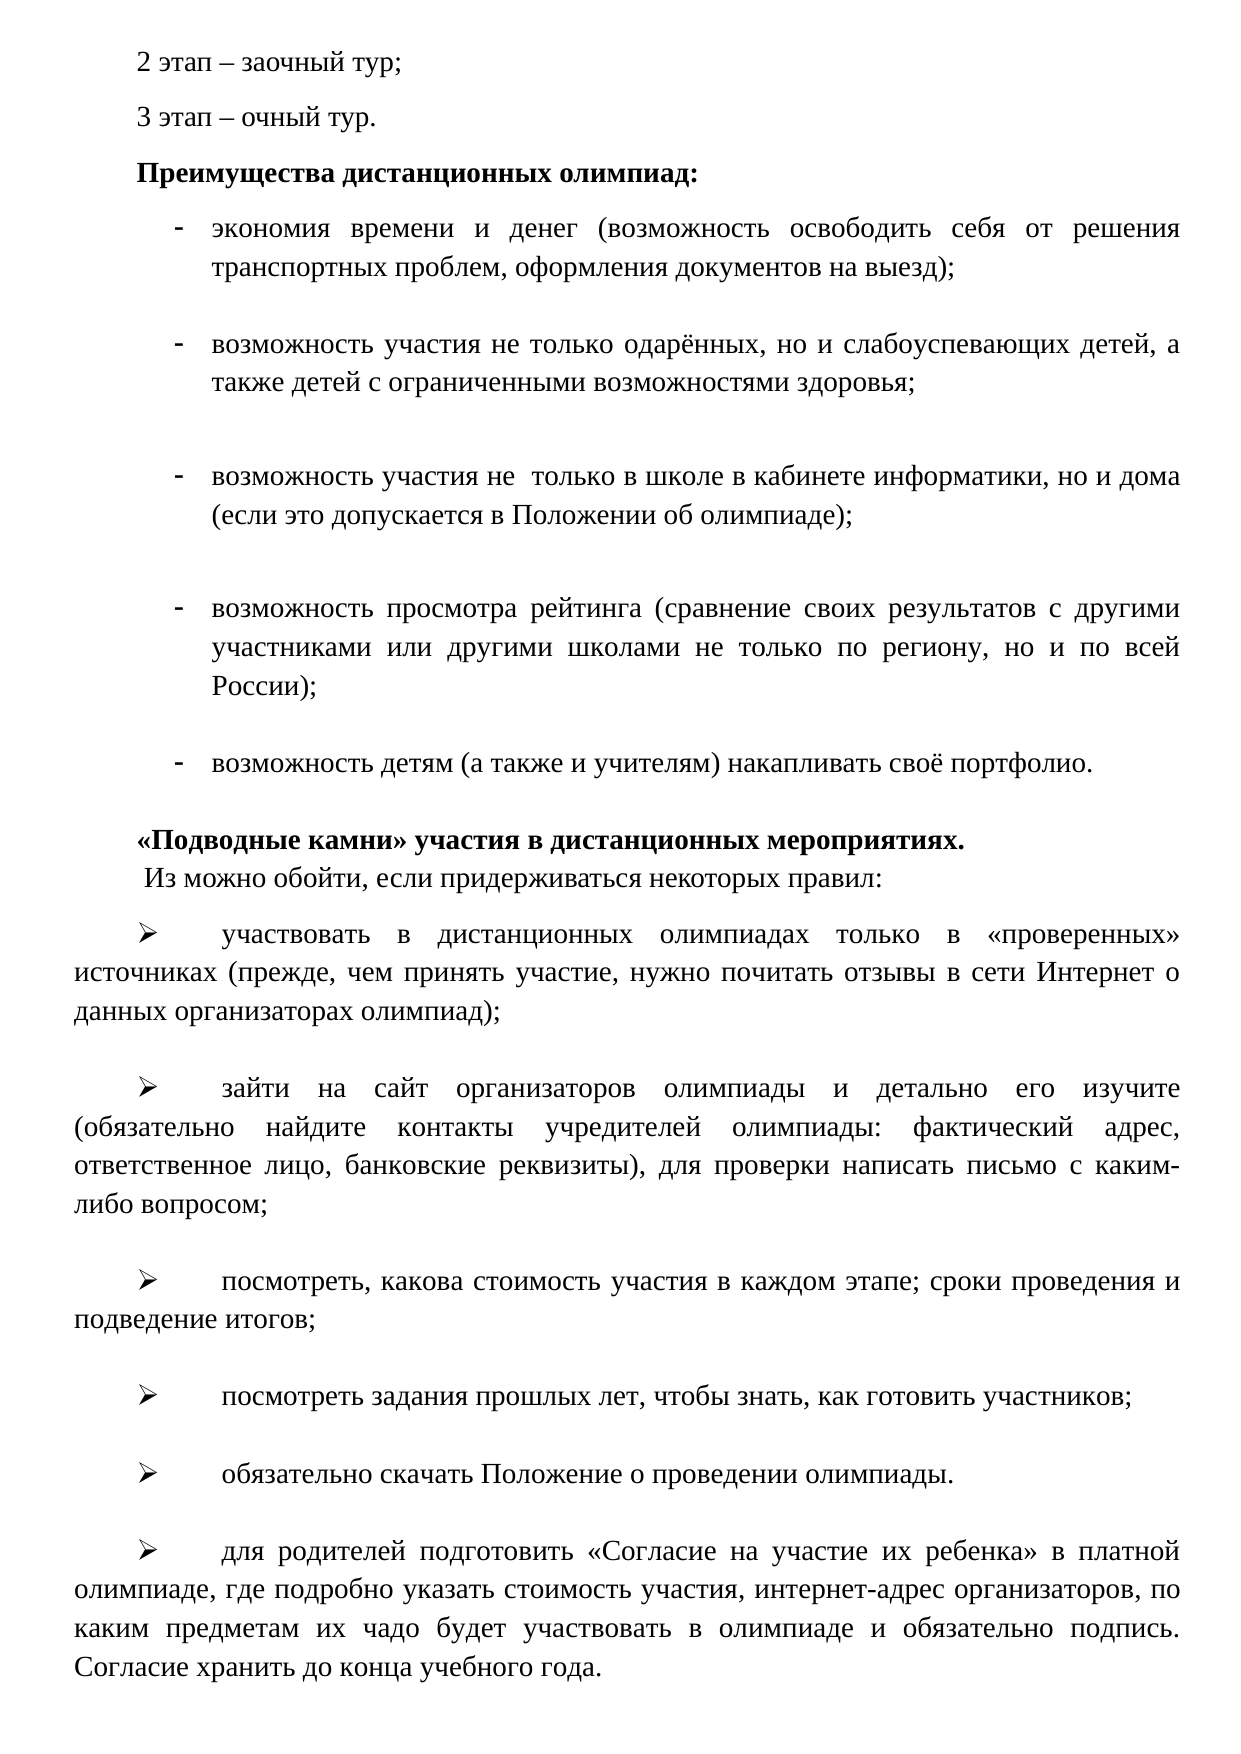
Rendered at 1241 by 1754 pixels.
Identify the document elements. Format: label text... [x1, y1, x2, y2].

list зайти на сайт организаторов олимпиады и детально его изучите (обязательно найдите контакты учредителей олимпиады: фактический адрес, ответственное лицо, банковские реквизиты), для проверки написать письмо с каким-либо вопросом; [74, 1070, 1181, 1219]
text Преимущества дистанционных олимпиад: [74, 155, 1181, 188]
text Из можно обойти, если придерживаться некоторых правил: [74, 861, 1181, 894]
list для родителей подготовить «Согласие на участие их ребенка» в платной олимпиаде, где подробно указать стоимость участия, интернет-адрес организаторов, по каким предметам их чадо будет участвовать в олимпиаде и обязательно подпись. Согласие хранить до конца учебного года. [74, 1533, 1181, 1682]
list посмотреть задания прошлых лет, чтобы знать, как готовить участников; [74, 1378, 1181, 1412]
list возможность участия не только одарённых, но и слабоуспевающих детей, а также детей с ограниченными возможностями здоровья; [174, 326, 1181, 398]
list посмотреть, какова стоимость участия в каждом этапе; сроки проведения и подведение итогов; [74, 1263, 1181, 1335]
list экономия времени и денег (возможность освободить себя от решения транспортных проблем, оформления документов на выезд); [174, 210, 1181, 282]
list возможность участия не только в школе в кабинете информатики, но и дома (если это допускается в Положении об олимпиаде); [174, 458, 1181, 530]
list участвовать в дистанционных олимпиадах только в «проверенных» источниках (прежде, чем принять участие, нужно почитать отзывы в сети Интернет о данных организаторах олимпиад); [74, 916, 1181, 1026]
list возможность детям (а также и учителям) накапливать своё портфолио. [174, 745, 1181, 778]
list обязательно скачать Положение о проведении олимпиады. [74, 1456, 1181, 1489]
text «Подводные камни» участия в дистанционных мероприятиях. [74, 822, 1181, 856]
text 2 этап – заочный тур; [74, 44, 1181, 78]
list возможность просмотра рейтинга (сравнение своих результатов с другими участниками или другими школами не только по региону, но и по всей России); [174, 591, 1181, 701]
text 3 этап – очный тур. [74, 99, 1181, 133]
